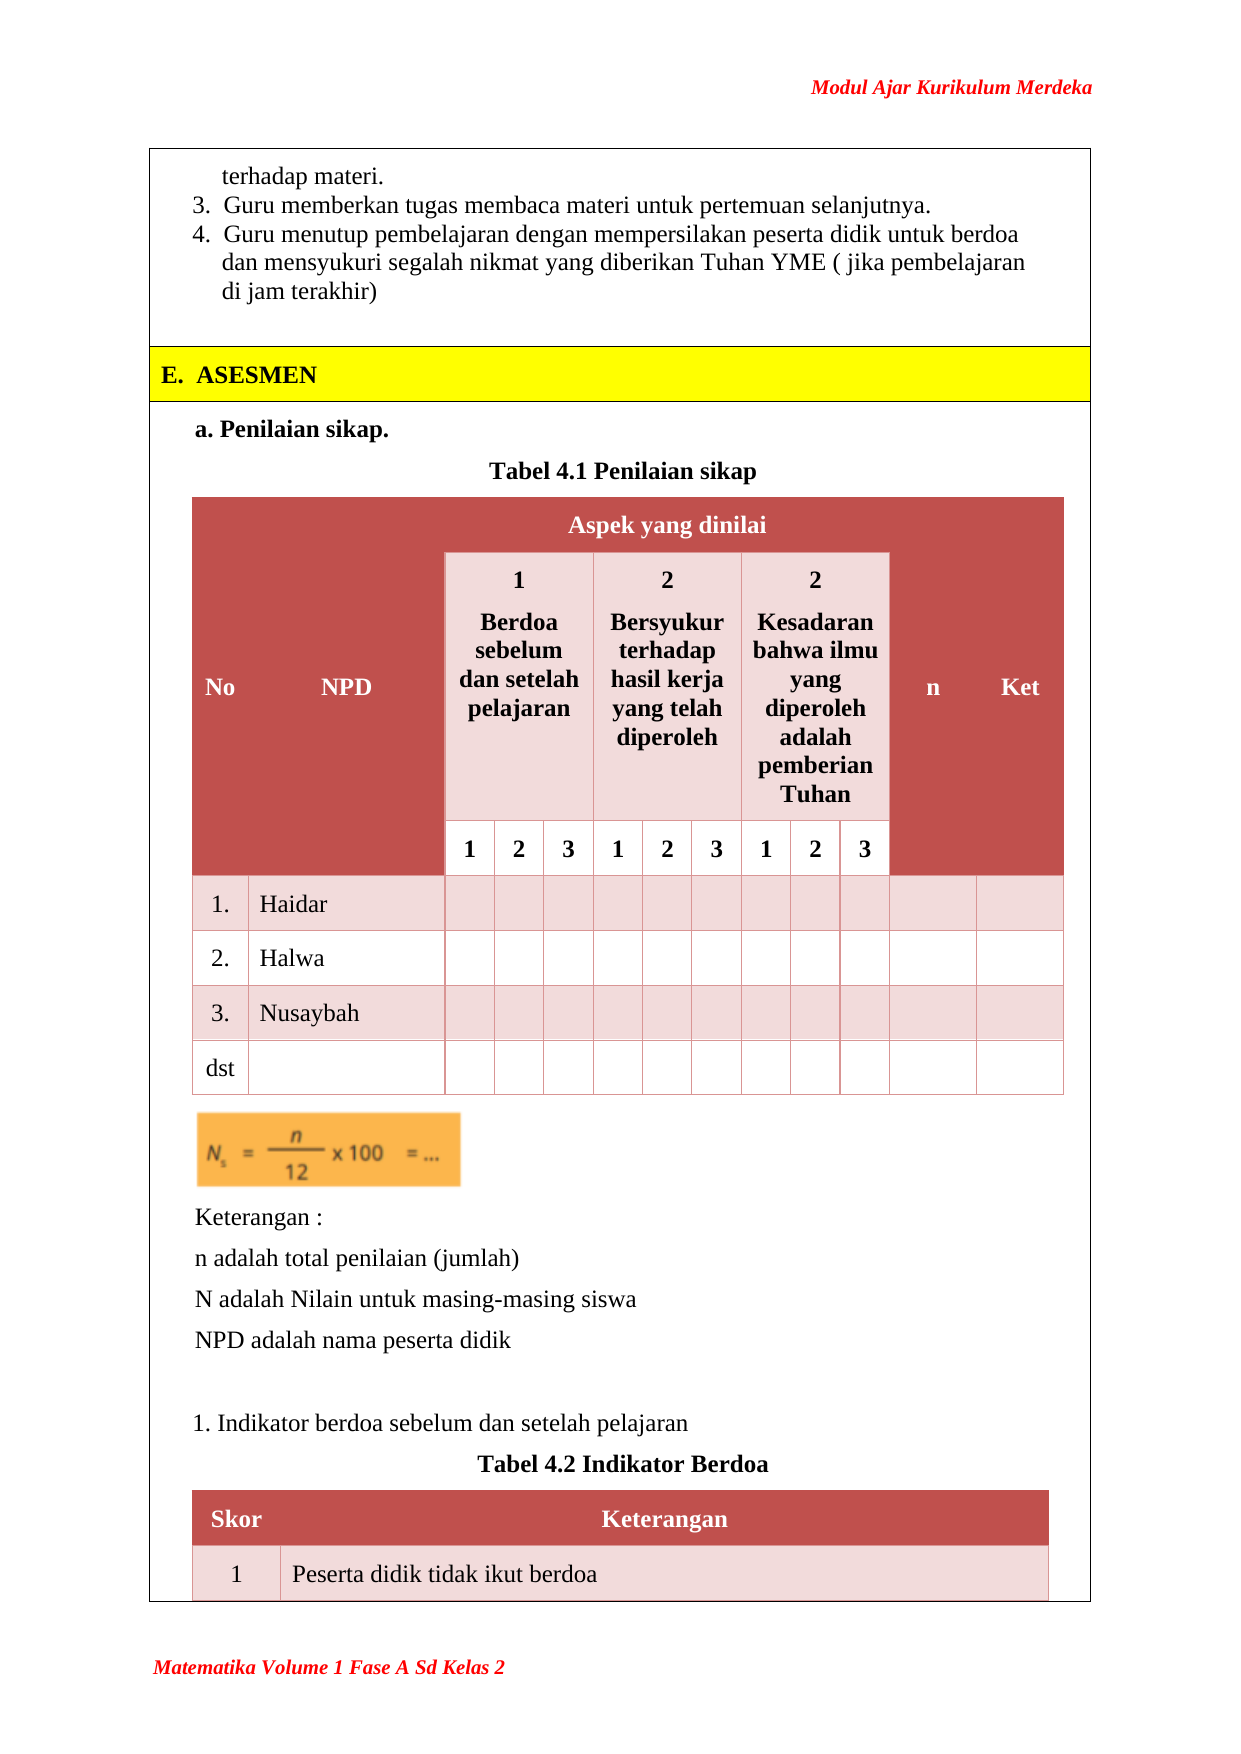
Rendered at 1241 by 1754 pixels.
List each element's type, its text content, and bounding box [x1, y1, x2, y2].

table_cell E. ASESMEN [150, 347, 1090, 401]
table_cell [150, 402, 1090, 1601]
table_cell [150, 149, 1090, 346]
picture [194, 1107, 467, 1190]
